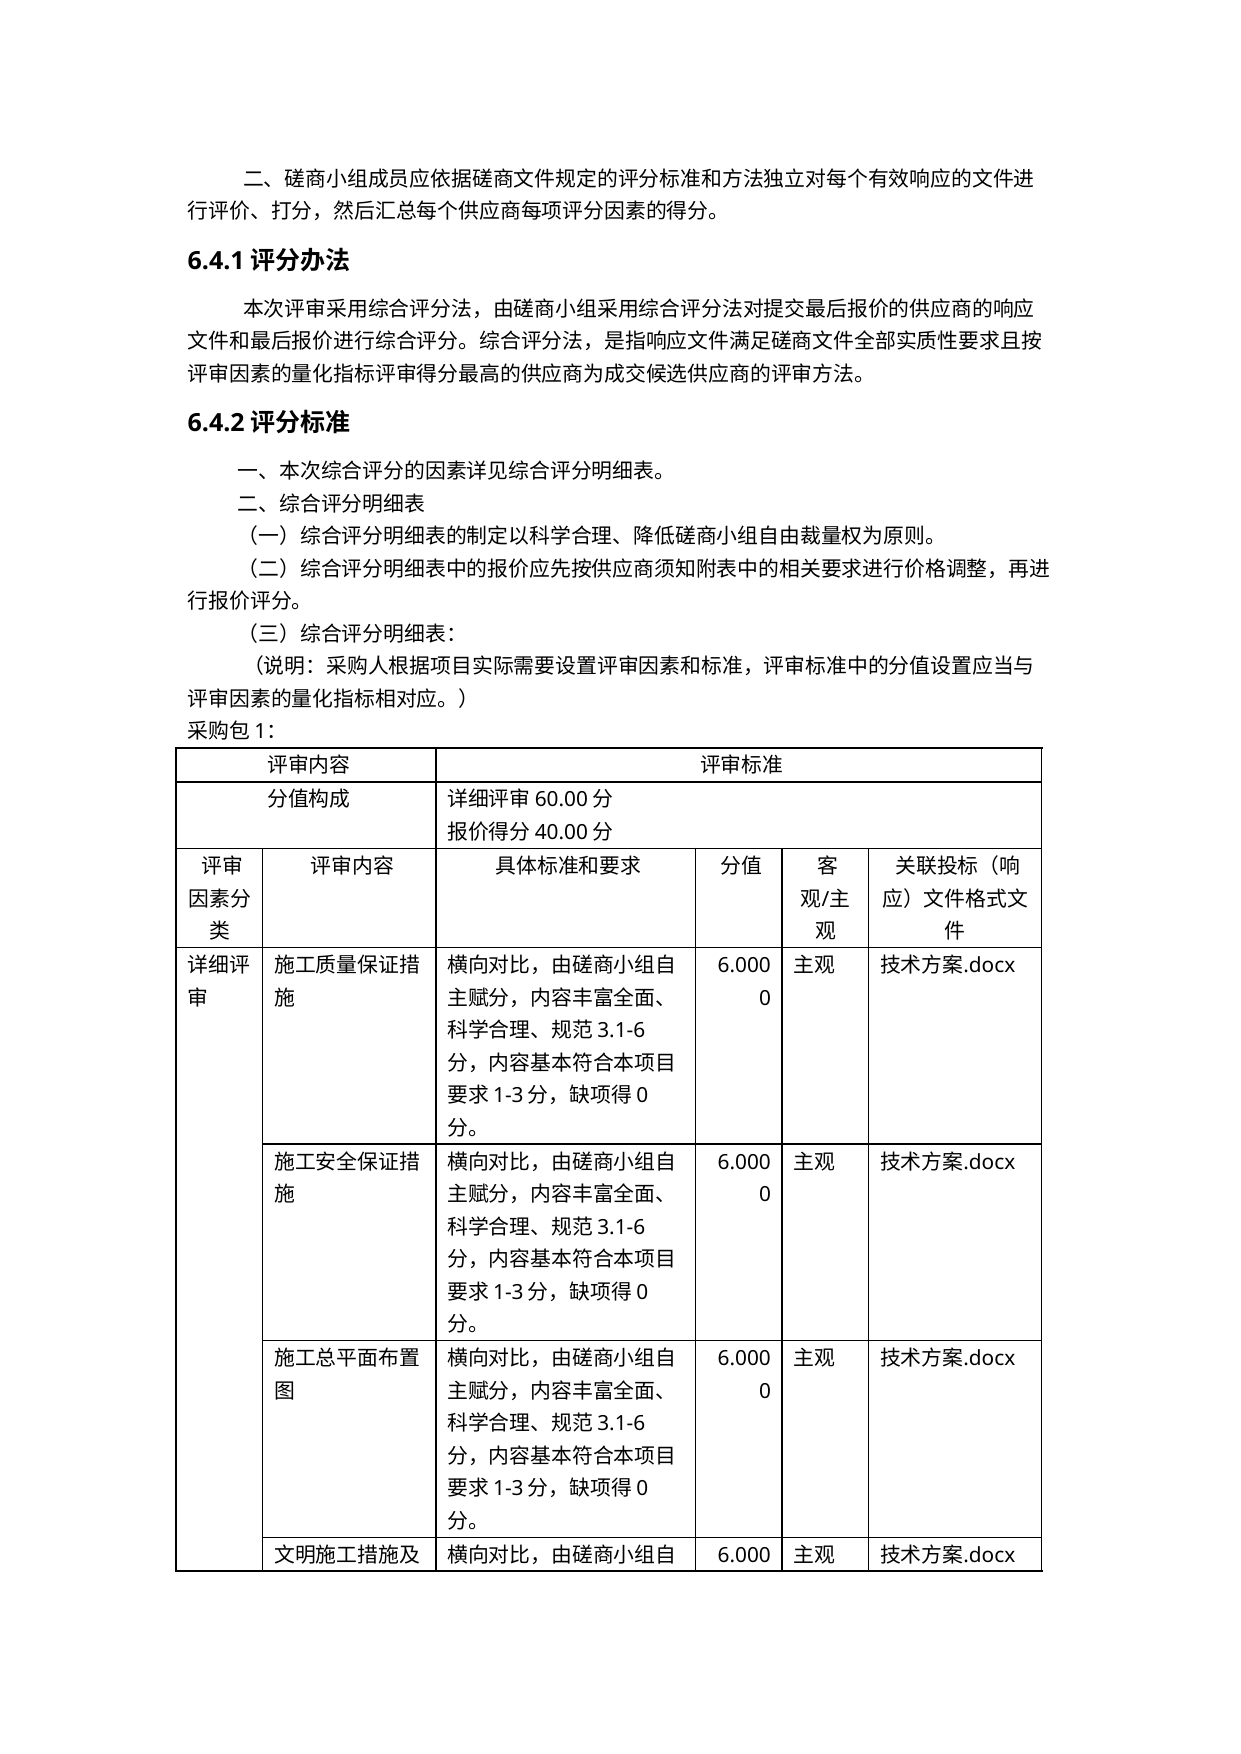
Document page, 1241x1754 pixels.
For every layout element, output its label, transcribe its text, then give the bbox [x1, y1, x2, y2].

table_cell 横向对比，由磋商小组自主赋分，内容丰富全面、科学合理、规范3.1-6分，内容基本符合本项目要求1-3分，缺项得0分。 [437, 948, 695, 1143]
table_header 评审标准 [437, 749, 1041, 781]
table_cell 技术方案.docx [869, 1145, 1041, 1340]
table_cell 关联投标（响应）文件格式文件 [869, 849, 1041, 947]
text （说明：采购人根据项目实际需要设置评审因素和标准，评审标准中的分值设置应当与评审因素的量化指标相对应。） [187, 649, 1053, 714]
table_cell 6.0000 [696, 948, 781, 1143]
table_cell 客观/主观 [783, 849, 868, 947]
text 6.4.2评分标准 [187, 389, 1053, 454]
table_cell 主观 [783, 1538, 868, 1570]
table_cell 技术方案.docx [869, 1341, 1041, 1536]
table_header 评审内容 [177, 749, 435, 781]
table_cell 详细评审60.00分 报价得分40.00分 [437, 783, 1041, 848]
table_cell 主观 [783, 1145, 868, 1340]
text 本次评审采用综合评分法，由磋商小组采用综合评分法对提交最后报价的供应商的响应文件和最后报价进行综合评分。综合评分法，是指响应文件满足磋商文件全部实质性要求且按评审因素的量化指标评审得分最高的供应商为成交候选供应商的评审方法。 [187, 292, 1053, 389]
table_cell 横向对比，由磋商小组自主赋分，内容丰富全面、科学合理、规范3.1-6分，内容基本符合本项目要求1-3分，缺项得0分。 [437, 1145, 695, 1340]
text 6.4.1评分办法 [187, 227, 1053, 292]
table_cell 分值构成 [177, 783, 435, 848]
text 二、磋商小组成员应依据磋商文件规定的评分标准和方法独立对每个有效响应的文件进行评价、打分，然后汇总每个供应商每项评分因素的得分。 [187, 162, 1053, 227]
table_cell 6.0000 [696, 1341, 781, 1536]
text （三）综合评分明细表： [187, 617, 1053, 649]
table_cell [437, 1341, 695, 1536]
table_cell 具体标准和要求 [437, 849, 695, 947]
table_cell 施工总平面布置图 [263, 1341, 435, 1536]
table_cell 施工安全保证措施 [263, 1145, 435, 1340]
table_cell 施工质量保证措施 [263, 948, 435, 1143]
text 二、综合评分明细表 [187, 487, 1053, 519]
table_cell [437, 1538, 695, 1570]
text （一）综合评分明细表的制定以科学合理、降低磋商小组自由裁量权为原则。 [187, 519, 1053, 552]
text （二）综合评分明细表中的报价应先按供应商须知附表中的相关要求进行价格调整，再进行报价评分。 [187, 552, 1053, 617]
table_cell 详细评审 [177, 948, 262, 1570]
table_cell 技术方案.docx [869, 1538, 1041, 1570]
table_cell 主观 [783, 1341, 868, 1536]
table_cell 技术方案.docx [869, 948, 1041, 1143]
table_cell 文明施工措施及环境保护措施 [263, 1538, 435, 1570]
table_cell 6.0000 [696, 1538, 781, 1570]
table_cell 分值 [696, 849, 781, 947]
table_cell 评审因素分类 [177, 849, 262, 947]
table_cell 评审内容 [263, 849, 435, 947]
text 一、本次综合评分的因素详见综合评分明细表。 [187, 454, 1053, 487]
text 采购包1： [187, 714, 1053, 747]
table_cell 6.0000 [696, 1145, 781, 1340]
table_cell 主观 [783, 948, 868, 1143]
